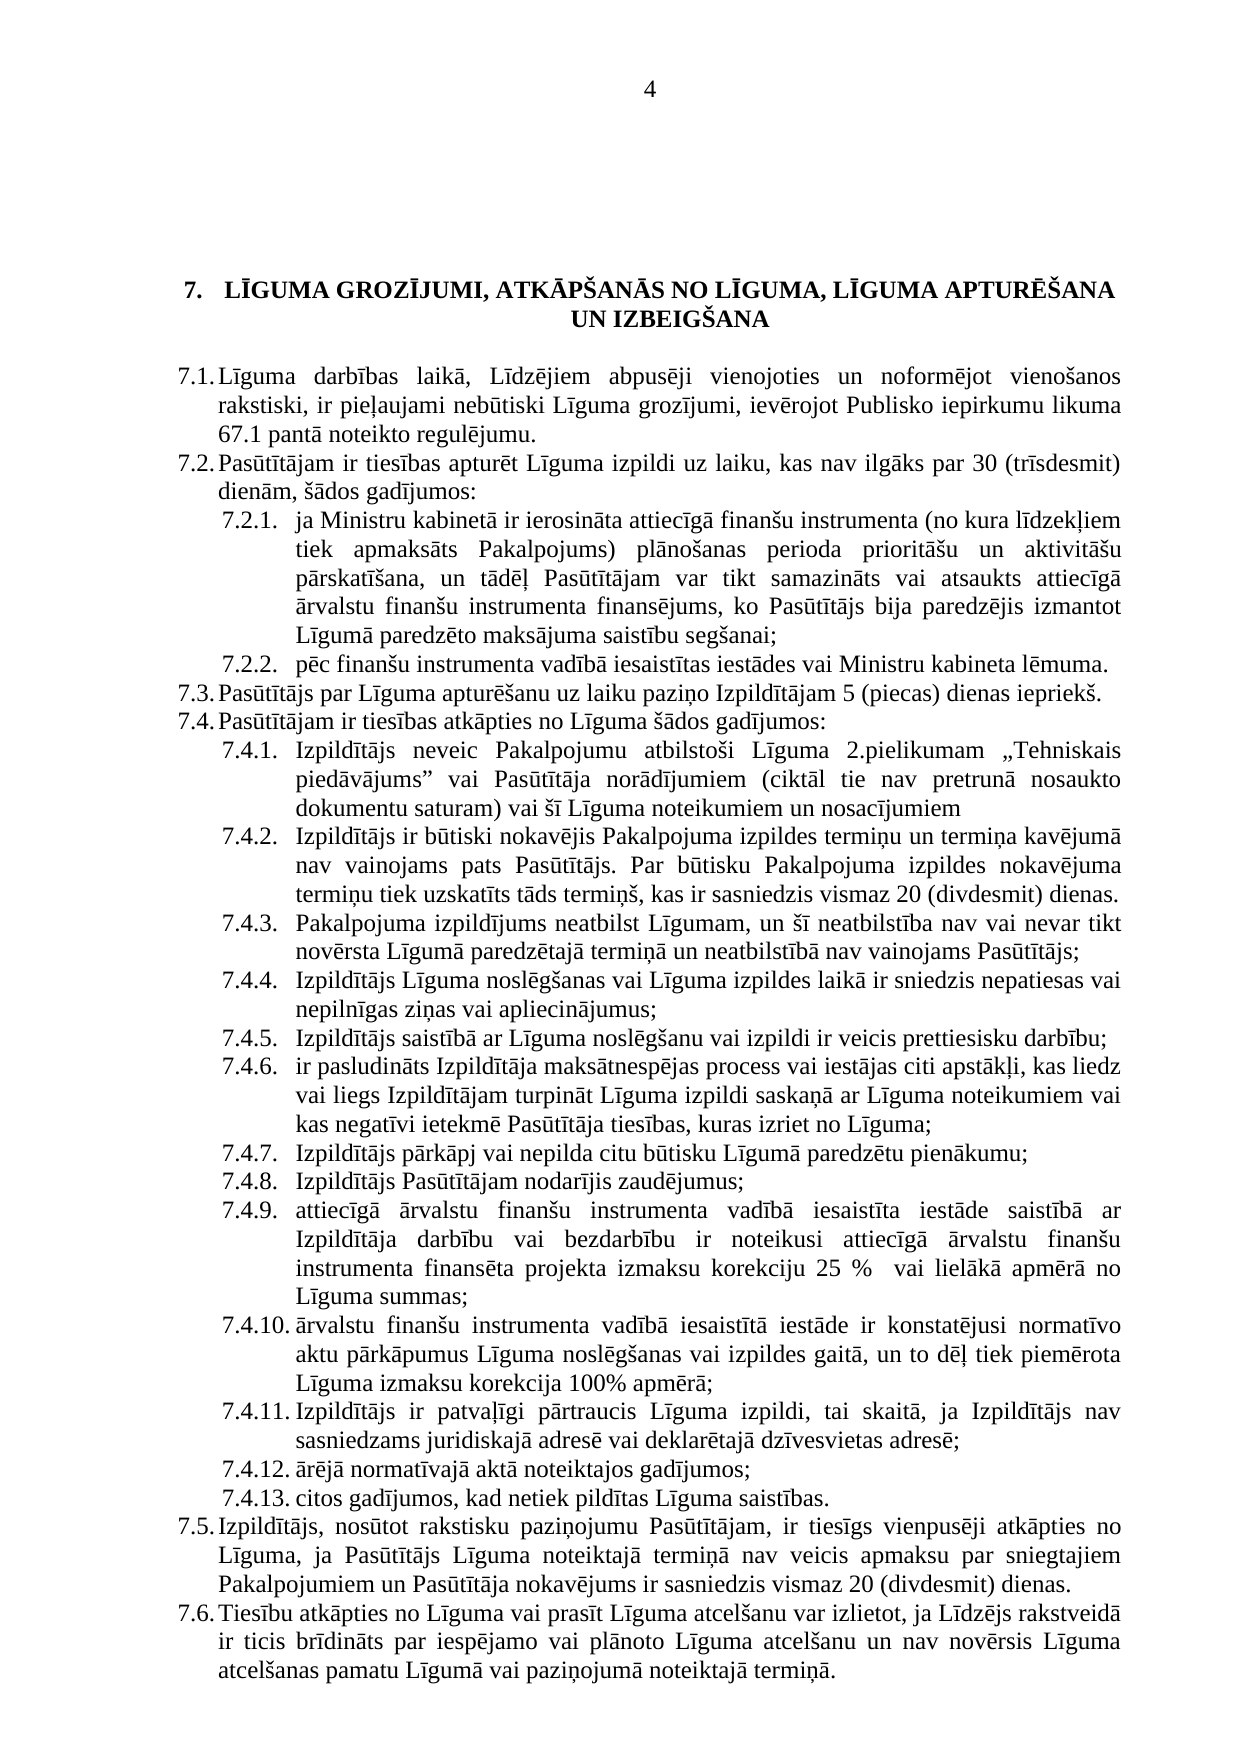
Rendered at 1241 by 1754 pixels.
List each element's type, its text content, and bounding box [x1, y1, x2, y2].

list Izpildītājs ir būtiski nokavējis Pakalpojuma izpildes termiņu un termiņa kavējumā nav vainojams pats Pasūtītājs. Par būtisku Pakalpojuma izpildes nokavējuma termiņu tiek uzskatīts tāds termiņš, kas ir sasniedzis vismaz 20 (divdesmit) dienas. [222, 821, 1122, 908]
title Pasūtītājs par Līguma apturēšanu uz laiku paziņo Izpildītājam 5 (piecas) dienas iepriekš. [177, 678, 1122, 706]
list Izpildītājs Pasūtītājam nodarījis zaudējumus; [222, 1166, 1122, 1195]
list citos gadījumos, kad netiek pildītas Līguma saistības. [222, 1483, 1122, 1511]
list ir pasludināts Izpildītāja maksātnespējas process vai iestājas citi apstākļi, kas liedz vai liegs Izpildītājam turpināt Līguma izpildi saskaņā ar Līguma noteikumiem vai kas negatīvi ietekmē Pasūtītāja tiesības, kuras izriet no Līguma; [222, 1051, 1122, 1138]
list ārvalstu finanšu instrumenta vadībā iesaistītā iestāde ir konstatējusi normatīvo aktu pārkāpumus Līguma noslēgšanas vai izpildes gaitā, un to dēļ tiek piemērota Līguma izmaksu korekcija 100% apmērā; [222, 1310, 1122, 1396]
list Pakalpojuma izpildījums neatbilst Līgumam, un šī neatbilstība nav vai nevar tikt novērsta Līgumā paredzētajā termiņā un neatbilstībā nav vainojams Pasūtītājs; [222, 908, 1122, 965]
title Izpildītājs, nosūtot rakstisku paziņojumu Pasūtītājam, ir tiesīgs vienpusēji atkāpties no Līguma, ja Pasūtītājs Līguma noteiktajā termiņā nav veicis apmaksu par sniegtajiem Pakalpojumiem un Pasūtītāja nokavējums ir sasniedzis vismaz 20 (divdesmit) dienas. [177, 1511, 1122, 1598]
list Izpildītājs Līguma noslēgšanas vai Līguma izpildes laikā ir sniedzis nepatiesas vai nepilnīgas ziņas vai apliecinājumus; [222, 965, 1122, 1023]
list attiecīgā ārvalstu finanšu instrumenta vadībā iesaistīta iestāde saistībā ar Izpildītāja darbību vai bezdarbību ir noteikusi attiecīgā ārvalstu finanšu instrumenta finansēta projekta izmaksu korekciju 25 % vai lielākā apmērā no Līguma summas; [222, 1195, 1122, 1310]
list pēc finanšu instrumenta vadībā iesaistītas iestādes vai Ministru kabineta lēmuma. [222, 649, 1122, 678]
list Izpildītājs neveic Pakalpojumu atbilstoši Līguma 2.pielikumam „Tehniskais piedāvājums” vai Pasūtītāja norādījumiem (ciktāl tie nav pretrunā nosaukto dokumentu saturam) vai šī Līguma noteikumiem un nosacījumiem [222, 735, 1122, 821]
list ārējā normatīvajā aktā noteiktajos gadījumos; [222, 1454, 1122, 1483]
list LĪGUMA GROZĪJUMI, ATKĀPŠANĀS NO LĪGUMA, LĪGUMA APTURĒŠANA UN IZBEIGŠANA [177, 275, 1122, 333]
list ja Ministru kabinetā ir ierosināta attiecīgā finanšu instrumenta (no kura līdzekļiem tiek apmaksāts Pakalpojums) plānošanas perioda prioritāšu un aktivitāšu pārskatīšana, un tādēļ Pasūtītājam var tikt samazināts vai atsaukts attiecīgā ārvalstu finanšu instrumenta finansējums, ko Pasūtītājs bija paredzējis izmantot Līgumā paredzēto maksājuma saistību segšanai; [222, 505, 1122, 649]
list Izpildītājs pārkāpj vai nepilda citu būtisku Līgumā paredzētu pienākumu; [222, 1138, 1122, 1166]
list Izpildītājs ir patvaļīgi pārtraucis Līguma izpildi, tai skaitā, ja Izpildītājs nav sasniedzams juridiskajā adresē vai deklarētajā dzīvesvietas adresē; [222, 1396, 1122, 1454]
title Pasūtītājam ir tiesības atkāpties no Līguma šādos gadījumos: [177, 706, 1122, 735]
list Izpildītājs saistībā ar Līguma noslēgšanu vai izpildi ir veicis prettiesisku darbību; [222, 1023, 1122, 1051]
title Pasūtītājam ir tiesības apturēt Līguma izpildi uz laiku, kas nav ilgāks par 30 (trīsdesmit) dienām, šādos gadījumos: [177, 448, 1122, 505]
title Tiesību atkāpties no Līguma vai prasīt Līguma atcelšanu var izlietot, ja Līdzējs rakstveidā ir ticis brīdināts par iespējamo vai plānoto Līguma atcelšanu un nav novērsis Līguma atcelšanas pamatu Līgumā vai paziņojumā noteiktajā termiņā. [177, 1598, 1122, 1684]
title Līguma darbības laikā, Līdzējiem abpusēji vienojoties un noformējot vienošanos rakstiski, ir pieļaujami nebūtiski Līguma grozījumi, ievērojot Publisko iepirkumu likuma 67.1 pantā noteikto regulējumu. [177, 361, 1122, 448]
